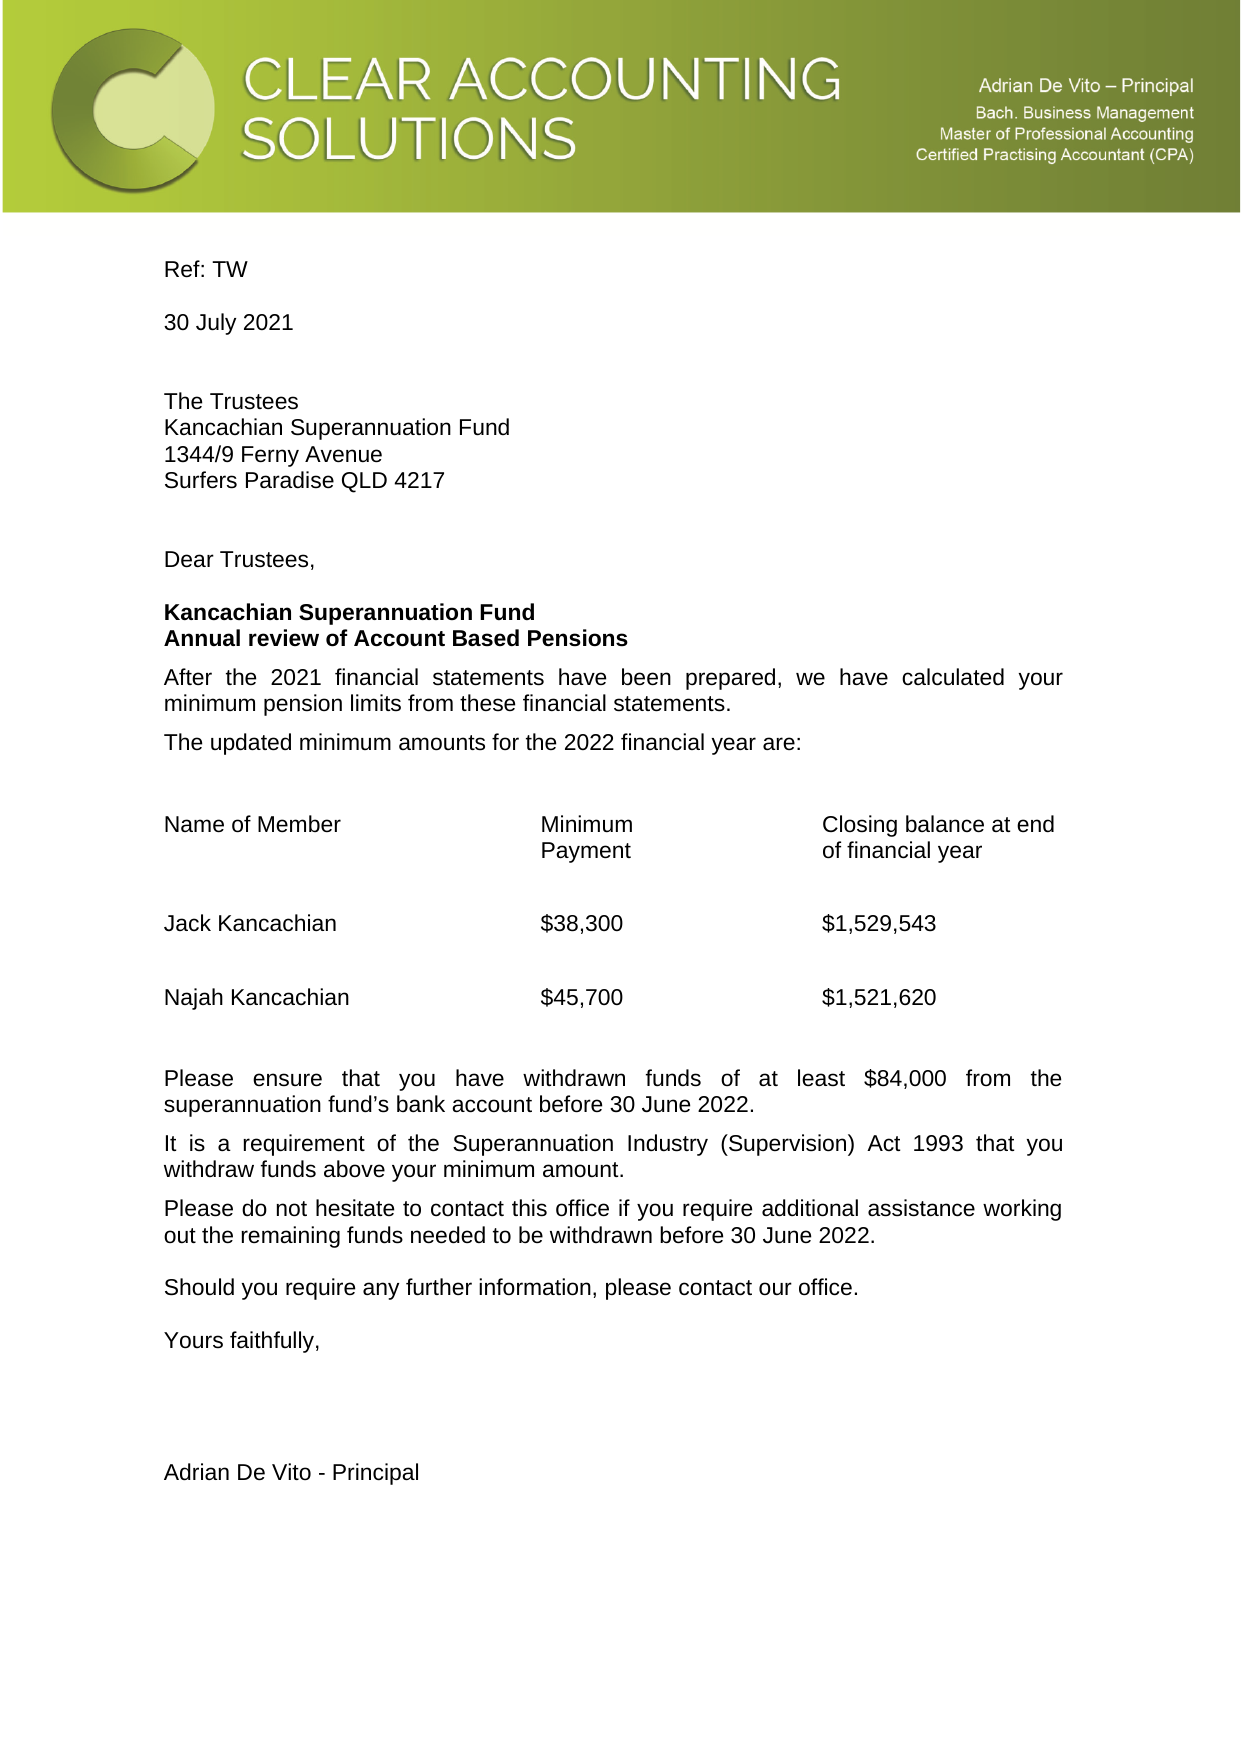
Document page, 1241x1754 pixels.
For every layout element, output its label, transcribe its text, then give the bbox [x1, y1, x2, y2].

table_cell $38,300 [454, 906, 736, 980]
text Kancachian Superannuation Fund [164, 599, 1064, 625]
text Ref: TW [164, 256, 1064, 283]
text Annual review of Account Based Pensions [164, 625, 1064, 652]
text Adrian De Vito - Principal [164, 1459, 1064, 1485]
table_header Name of Member [78, 807, 454, 906]
text Surfers Paradise QLD 4217 [164, 467, 1064, 493]
text It is a requirement of the Superannuation Industry (Supervision) Act 1993 that you withdraw funds above your minimum amount. [164, 1130, 1064, 1183]
text 30 July 2021 [164, 309, 1064, 335]
text 1344/9 Ferny Avenue [164, 441, 1064, 467]
table_cell Najah Kancachian [78, 980, 454, 1052]
text The Trustees [164, 388, 1064, 414]
text Please ensure that you have withdrawn funds of at least $84,000 from the superannuation fund’s bank account before 30 June 2022. [164, 1065, 1064, 1118]
table_cell $1,529,543 [736, 906, 1174, 980]
picture [2, 0, 1241, 236]
text Should you require any further information, please contact our office. [164, 1274, 1064, 1301]
text Kancachian Superannuation Fund [164, 414, 1064, 441]
text After the 2021 financial statements have been prepared, we have calculated your minimum pension limits from these financial statements. [164, 664, 1064, 717]
table_cell Jack Kancachian [78, 906, 454, 980]
table_cell $45,700 [454, 980, 736, 1052]
text Dear Trustees, [164, 546, 1064, 572]
table_header Closing balance at end of financial year [736, 807, 1174, 906]
table_header Minimum Payment [454, 807, 736, 906]
table_cell $1,521,620 [736, 980, 1174, 1052]
text Yours faithfully, [164, 1327, 1064, 1353]
text The updated minimum amounts for the 2022 financial year are: [164, 729, 1064, 756]
text Please do not hesitate to contact this office if you require additional assistance working out the remaining funds needed to be withdrawn before 30 June 2022. [164, 1195, 1064, 1248]
